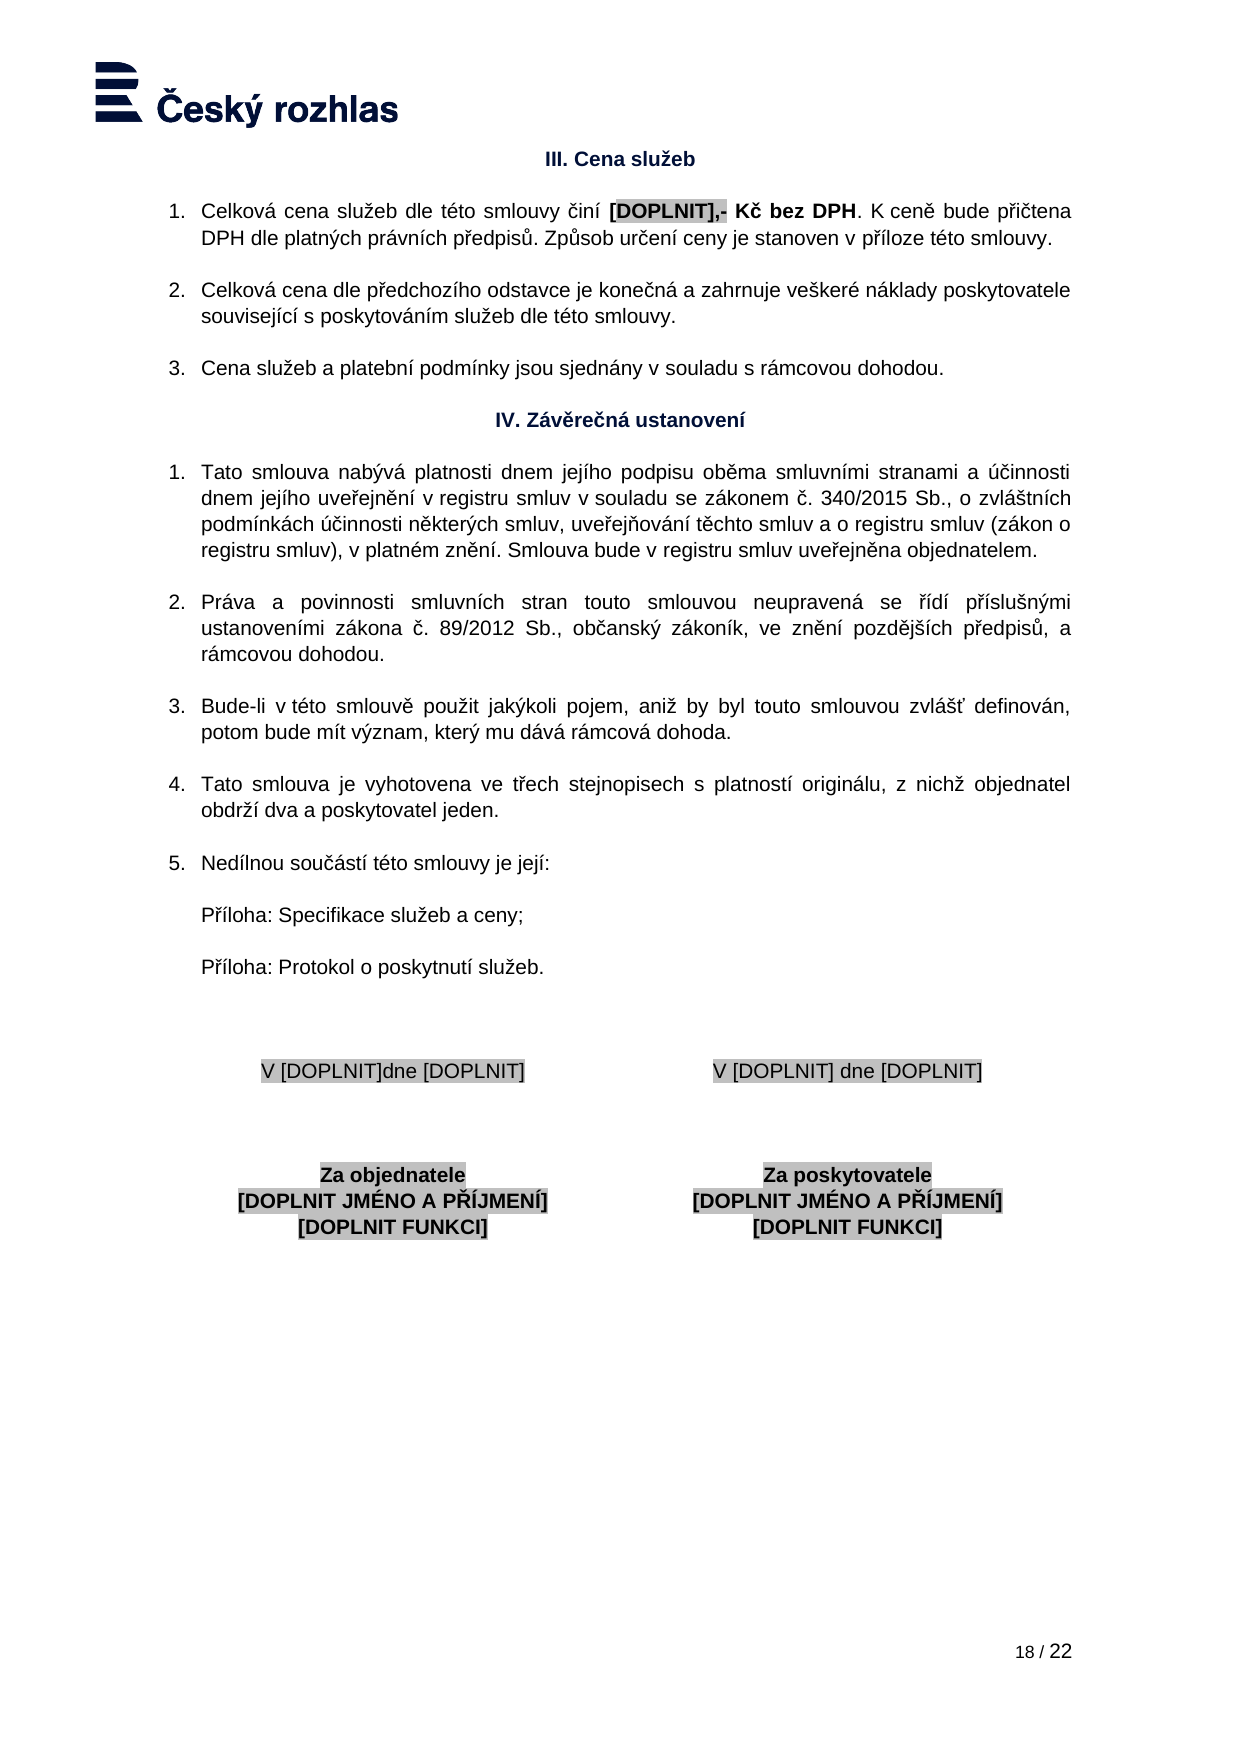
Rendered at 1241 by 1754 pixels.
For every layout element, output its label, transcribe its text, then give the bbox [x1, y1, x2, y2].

subtitle Cena služeb [168, 146, 1072, 172]
list Nedílnou součástí této smlouvy je její: [168, 849, 1072, 875]
list Cena služeb a platební podmínky jsou sjednány v souladu s rámcovou dohodou. [168, 354, 1072, 380]
list Celková cena služeb dle této smlouvy činí [DOPLNIT],- Kč bez DPH. K ceně bude přičtena DPH dle platných právních předpisů. Způsob určení ceny je stanoven v příloze této smlouvy. [168, 198, 1072, 250]
list Celková cena dle předchozího odstavce je konečná a zahrnuje veškeré náklady poskytovatele související s poskytováním služeb dle této smlouvy. [168, 276, 1072, 328]
list Příloha: Protokol o poskytnutí služeb. [201, 953, 1072, 979]
table_header V [DOPLNIT] dne [DOPLNIT] [620, 1058, 1075, 1083]
list Práva a povinnosti smluvních stran touto smlouvou neupravená se řídí příslušnými ustanoveními zákona č. 89/2012 Sb., občanský zákoník, ve znění pozdějších předpisů, a rámcovou dohodou. [168, 589, 1072, 667]
table_header V [DOPLNIT]dne [DOPLNIT] [165, 1058, 620, 1083]
list Tato smlouva je vyhotovena ve třech stejnopisech s platností originálu, z nichž objednatel obdrží dva a poskytovatel jeden. [168, 771, 1072, 823]
list Tato smlouva nabývá platnosti dnem jejího podpisu oběma smluvními stranami a účinnosti dnem jejího uveřejnění v registru smluv v souladu se zákonem č. 340/2015 Sb., o zvláštních podmínkách účinnosti některých smluv, uveřejňování těchto smluv a o registru smluv (zákon o registru smluv), v platném znění. Smlouva bude v registru smluv uveřejněna objednatelem. [168, 458, 1072, 563]
picture [95, 62, 398, 128]
list Příloha: Specifikace služeb a ceny; [201, 901, 1072, 927]
subtitle Závěrečná ustanovení [168, 406, 1072, 432]
table_cell Za objednatele [DOPLNIT JMÉNO A PŘÍJMENÍ] [DOPLNIT FUNKCI] [165, 1084, 620, 1240]
table_cell Za poskytovatele [DOPLNIT JMÉNO A PŘÍJMENÍ] [DOPLNIT FUNKCI] [620, 1084, 1075, 1240]
list Bude-li v této smlouvě použit jakýkoli pojem, aniž by byl touto smlouvou zvlášť definován, potom bude mít význam, který mu dává rámcová dohoda. [168, 693, 1072, 745]
